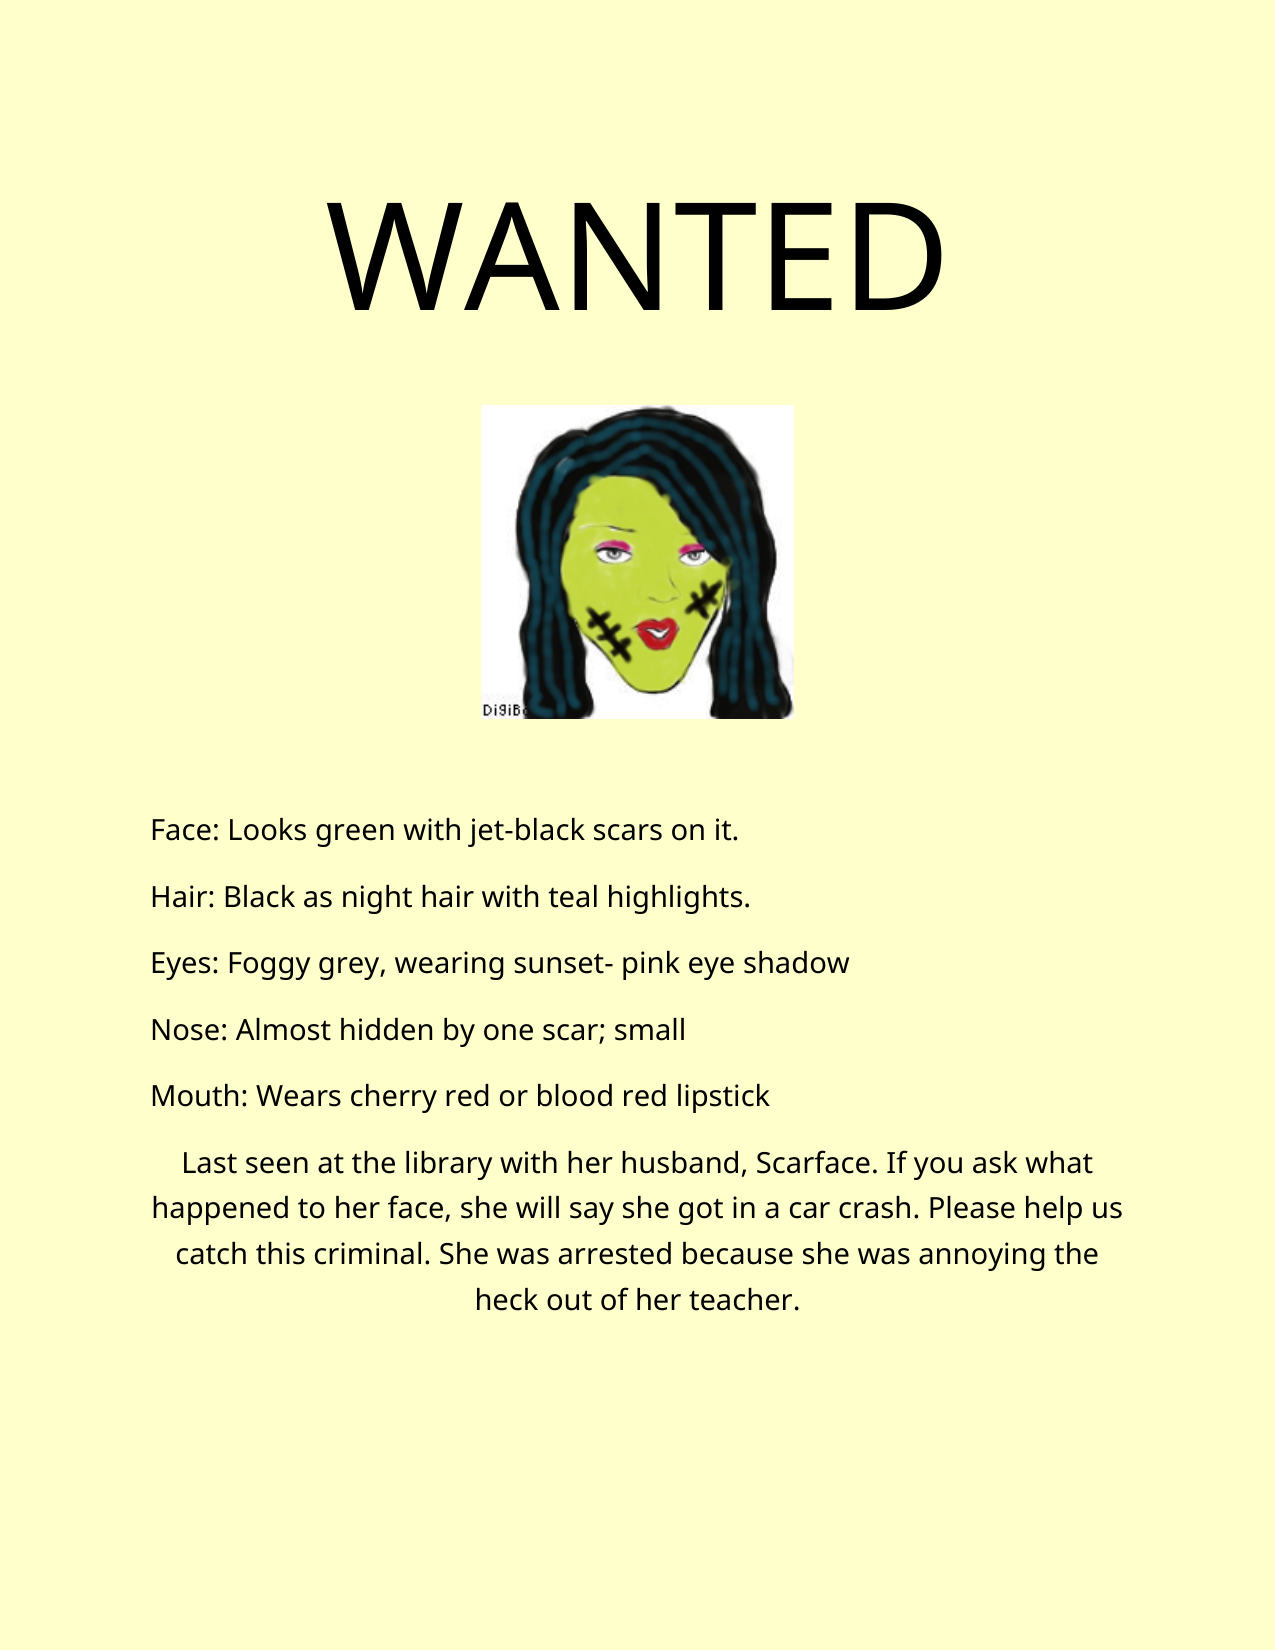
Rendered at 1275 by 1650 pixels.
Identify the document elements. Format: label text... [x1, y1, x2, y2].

text Mouth: Wears cherry red or blood red lipstick [150, 1076, 1125, 1115]
text Eyes: Foggy grey, wearing sunset- pink eye shadow [150, 943, 1125, 982]
picture [481, 405, 794, 719]
text Hair: Black as night hair with teal highlights. [150, 876, 1125, 916]
text Nose: Almost hidden by one scar; small [150, 1009, 1125, 1049]
text Face: Looks green with jet-black scars on it. [150, 810, 1125, 849]
text Last seen at the library with her husband, Scarface. If you ask what happened to her face, she will say she got in a car crash. Please help us catch this criminal. She was arrested because she was annoying the heck out of her teacher. [150, 1142, 1125, 1318]
text WANTED [150, 150, 1125, 354]
